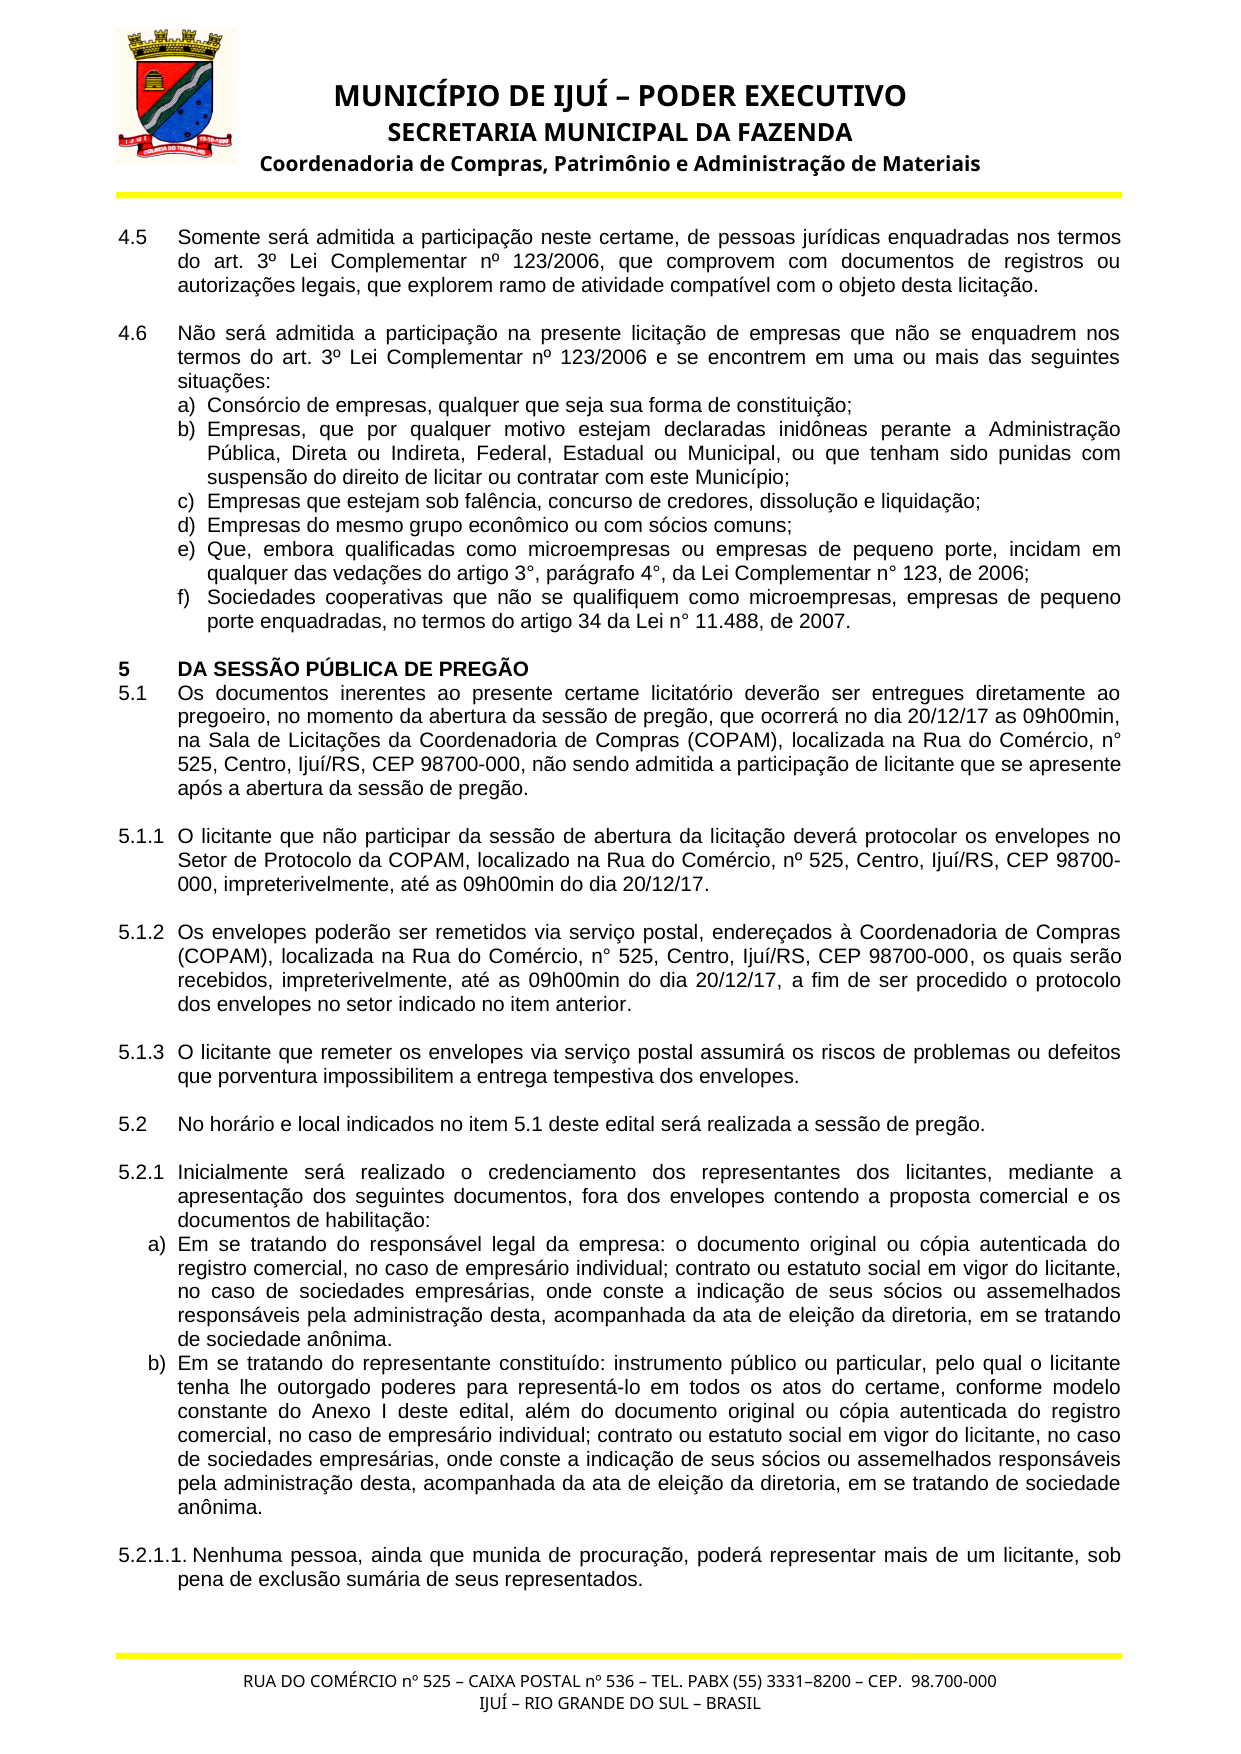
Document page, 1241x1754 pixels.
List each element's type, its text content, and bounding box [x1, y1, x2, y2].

list Em se tratando do responsável legal da empresa: o documento original ou cópia autenticada do registro comercial, no caso de empresário individual; contrato ou estatuto social em vigor do licitante, no caso de sociedades empresárias, onde conste a indicação de seus sócios ou assemelhados responsáveis pela administração desta, acompanhada da ata de eleição da diretoria, em se tratando de sociedade anônima. [148, 1231, 1122, 1351]
list Empresas, que por qualquer motivo estejam declaradas inidôneas perante a Administração Pública, Direta ou Indireta, Federal, Estadual ou Municipal, ou que tenham sido punidas com suspensão do direito de licitar ou contratar com este Município; [177, 417, 1122, 489]
picture [116, 28, 237, 164]
list No horário e local indicados no item 5.1 deste edital será realizada a sessão de pregão. [118, 1112, 1122, 1136]
list Os documentos inerentes ao presente certame licitatório deverão ser entregues diretamente ao pregoeiro, no momento da abertura da sessão de pregão, que ocorrerá no dia 20/12/17 as 09h00min, na Sala de Licitações da Coordenadoria de Compras (COPAM), localizada na Rua do Comércio, n° 525, Centro, Ijuí/RS, CEP 98700-000, não sendo admitida a participação de licitante que se apresente após a abertura da sessão de pregão. [118, 680, 1122, 800]
list Sociedades cooperativas que não se qualifiquem como microempresas, empresas de pequeno porte enquadradas, no termos do artigo 34 da Lei n° 11.488, de 2007. [177, 584, 1122, 632]
list Inicialmente será realizado o credenciamento dos representantes dos licitantes, mediante a apresentação dos seguintes documentos, fora dos envelopes contendo a proposta comercial e os documentos de habilitação: [118, 1159, 1122, 1231]
list Empresas do mesmo grupo econômico ou com sócios comuns; [177, 513, 1122, 537]
list Não será admitida a participação na presente licitação de empresas que não se enquadrem nos termos do art. 3º Lei Complementar nº 123/2006 e se encontrem em uma ou mais das seguintes situações: [118, 321, 1122, 393]
list O licitante que remeter os envelopes via serviço postal assumirá os riscos de problemas ou defeitos que porventura impossibilitem a entrega tempestiva dos envelopes. [118, 1040, 1122, 1088]
list Somente será admitida a participação neste certame, de pessoas jurídicas enquadradas nos termos do art. 3º Lei Complementar nº 123/2006, que comprovem com documentos de registros ou autorizações legais, que explorem ramo de atividade compatível com o objeto desta licitação. [118, 225, 1122, 297]
list Em se tratando do representante constituído: instrumento público ou particular, pelo qual o licitante tenha lhe outorgado poderes para representá-lo em todos os atos do certame, conforme modelo constante do Anexo I deste edital, além do documento original ou cópia autenticada do registro comercial, no caso de empresário individual; contrato ou estatuto social em vigor do licitante, no caso de sociedades empresárias, onde conste a indicação de seus sócios ou assemelhados responsáveis pela administração desta, acompanhada da ata de eleição da diretoria, em se tratando de sociedade anônima. [148, 1351, 1122, 1519]
list Nenhuma pessoa, ainda que munida de procuração, poderá representar mais de um licitante, sob pena de exclusão sumária de seus representados. [118, 1543, 1122, 1591]
list DA SESSÃO PÚBLICA DE PREGÃO [118, 656, 1122, 680]
list Os envelopes poderão ser remetidos via serviço postal, endereçados à Coordenadoria de Compras (COPAM), localizada na Rua do Comércio, n° 525, Centro, Ijuí/RS, CEP 98700-000, os quais serão recebidos, impreterivelmente, até as 09h00min do dia 20/12/17, a fim de ser procedido o protocolo dos envelopes no setor indicado no item anterior. [118, 920, 1122, 1016]
list Que, embora qualificadas como microempresas ou empresas de pequeno porte, incidam em qualquer das vedações do artigo 3°, parágrafo 4°, da Lei Complementar n° 123, de 2006; [177, 537, 1122, 584]
list O licitante que não participar da sessão de abertura da licitação deverá protocolar os envelopes no Setor de Protocolo da COPAM, localizado na Rua do Comércio, nº 525, Centro, Ijuí/RS, CEP 98700-000, impreterivelmente, até as 09h00min do dia 20/12/17. [118, 824, 1122, 896]
list Consórcio de empresas, qualquer que seja sua forma de constituição; [177, 393, 1122, 417]
list Empresas que estejam sob falência, concurso de credores, dissolução e liquidação; [177, 489, 1122, 513]
